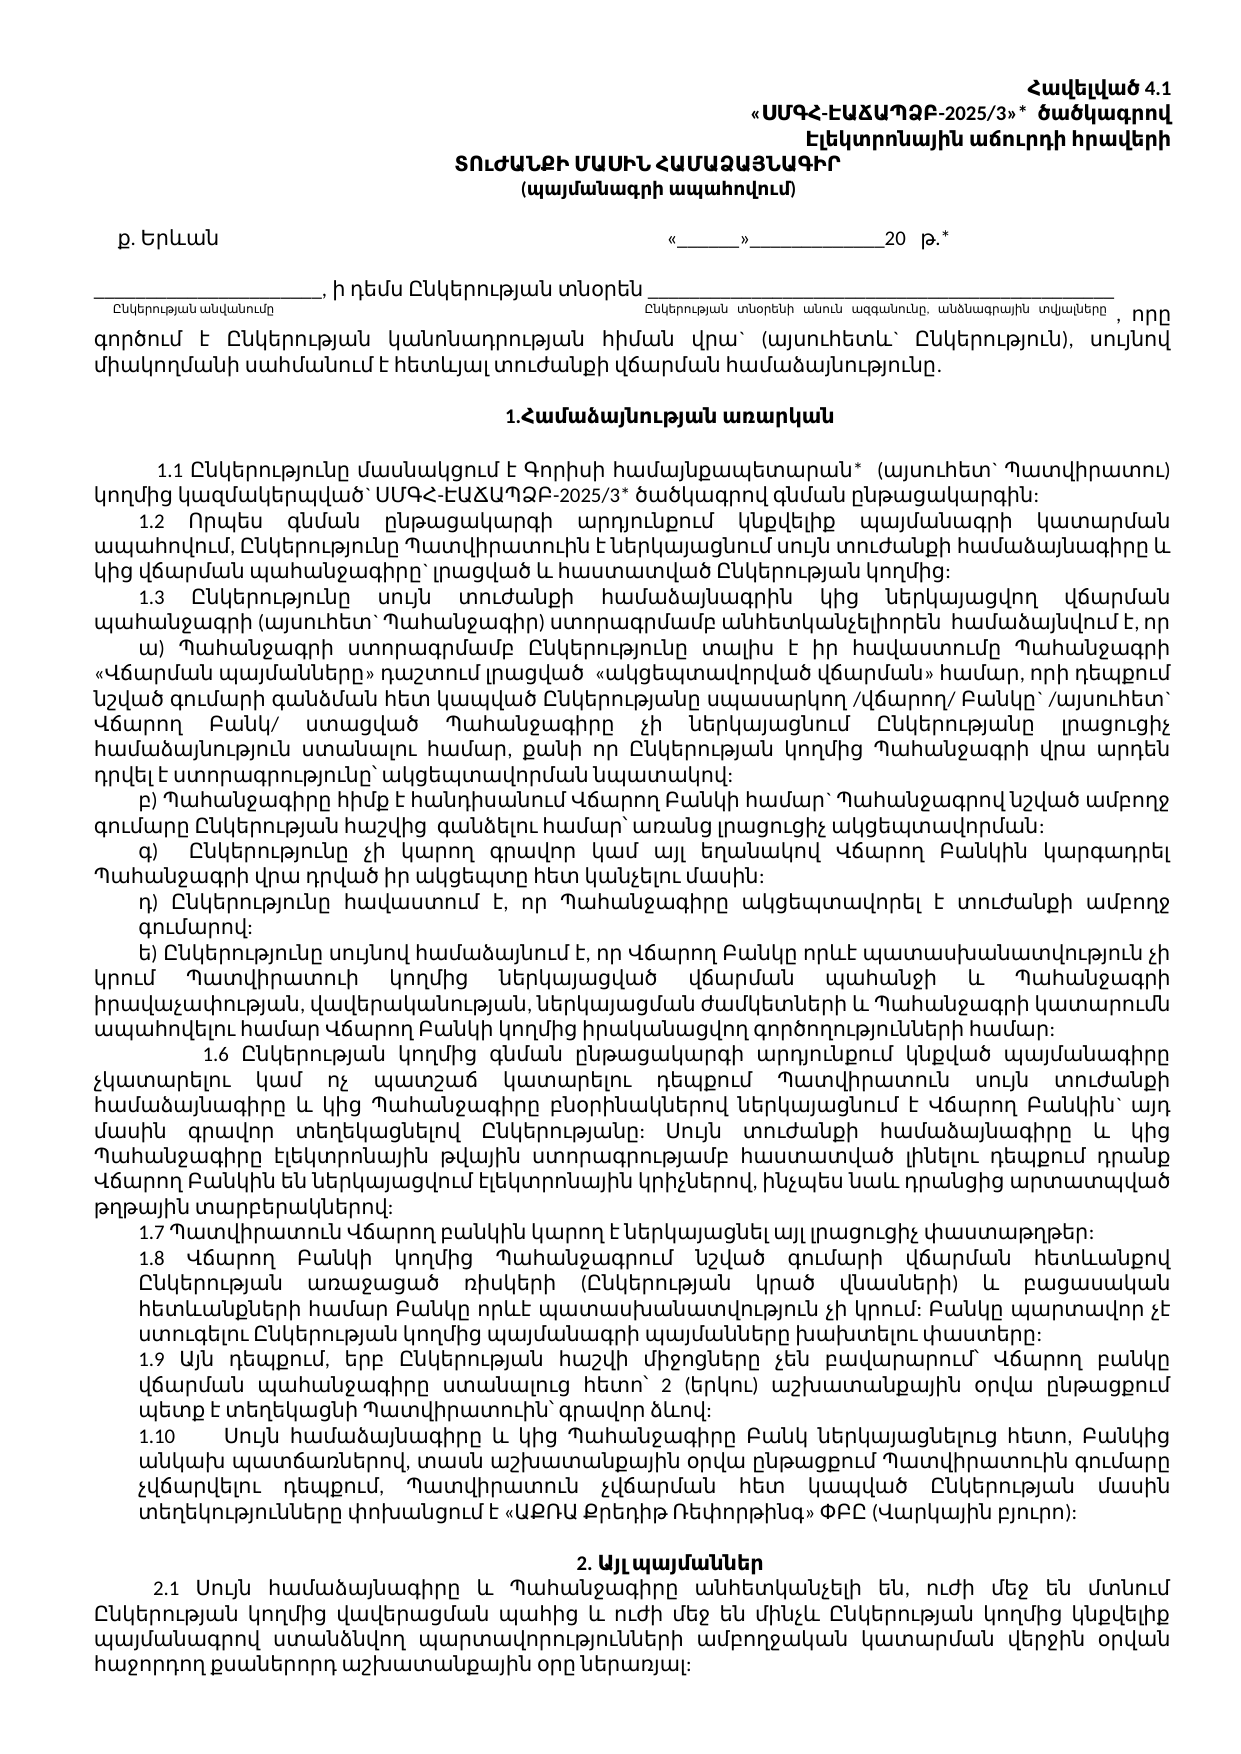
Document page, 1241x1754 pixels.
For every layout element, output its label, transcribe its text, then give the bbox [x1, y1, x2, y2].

text «ՍՄԳՀ-ԷԱՃԱՊՁԲ-2025/3»* ծածկագրով [94, 100, 1171, 126]
text 2.1 Սույն համաձայնագիրը և Պահանջագիրը անհետկանչելի են, ուժի մեջ են մտնում Ընկերության կողմից վավերացման պահից և ուժի մեջ են մինչև Ընկերության կողմից կնքվելիք պայմանագրով ստանձնվող պարտավորությունների ամբողջական կատարման վերջին օրվան հաջորդող քսաներորդ աշխատանքային օրը ներառյալ: [94, 1575, 1171, 1677]
text 1.7 Պատվիրատուն Վճարող բանկին կարող է ներկայացնել այլ լրացուցիչ փաստաթղթեր: [138, 1219, 1171, 1245]
text Հավելված 4.1 [94, 75, 1171, 100]
text ք. Երևան «______»_____________20 թ.* [94, 225, 1171, 250]
text 1.2 Որպես գնման ընթացակարգի արդյունքում կնքվելիք պայմանագրի կատարման ապահովում, Ընկերությունը Պատվիրատուին է ներկայացնում սույն տուժանքի համաձայնագիրը և կից վճարման պահանջագիրը` լրացված և հաստատված Ընկերության կողմից: [94, 508, 1171, 584]
text բ) Պահանջագիրը հիմք է հանդիսանում Վճարող Բանկի համար` Պահանջագրով նշված ամբողջ գումարը Ընկերության հաշվից գանձելու համար՝ առանց լրացուցիչ ակցեպտավորման: [94, 787, 1171, 838]
text Էլեկտրոնային աճուրդի հրավերի [94, 126, 1171, 151]
text Ընկերության անվանումը Ընկերության տնօրենի անուն ազգանունը, անձնագրային տվյալները , որը գործում է Ընկերության կանոնադրության հիման վրա` (այսուհետև` Ընկերություն), սույնով միակողմանի սահմանում է հետևյալ տուժանքի վճարման համաձայնությունը. [94, 301, 1171, 377]
text 1.8 Վճարող Բանկի կողմից Պահանջագրում նշված գումարի վճարման հետևանքով Ընկերության առաջացած ռիսկերի (Ընկերության կրած վնասների) և բացասական հետևանքների համար Բանկը որևէ պատասխանատվություն չի կրում: Բանկը պարտավոր չէ ստուգելու Ընկերության կողմից պայմանագրի պայմանները խախտելու փաստերը: [138, 1245, 1171, 1347]
text 1.10 Սույն համաձայնագիրը և կից Պահանջագիրը Բանկ ներկայացնելուց հետո, Բանկից անկախ պատճառներով, տասն աշխատանքային օրվա ընթացքում Պատվիրատուին գումարը չվճարվելու դեպքում, Պատվիրատուն չվճարման հետ կապված Ընկերության մասին տեղեկությունները փոխանցում է «ԱՔՌԱ Քրեդիթ Ռեփորթինգ» ՓԲԸ (Վարկային բյուրո): [138, 1423, 1171, 1524]
text ե) Ընկերությունը սույնով համաձայնում է, որ Վճարող Բանկը որևէ պատասխանատվություն չի կրում Պատվիրատուի կողմից ներկայացված վճարման պահանջի և Պահանջագրի իրավաչափության, վավերականության, ներկայացման ժամկետների և Պահանջագրի կատարումն ապահովելու համար Վճարող Բանկի կողմից իրականացվող գործողությունների համար: [94, 940, 1171, 1042]
text ա) Պահանջագրի ստորագրմամբ Ընկերությունը տալիս է իր հավաստումը Պահանջագրի «Վճարման պայմանները» դաշտում լրացված «ակցեպտավորված վճարման» համար, որի դեպքում նշված գումարի գանձման հետ կապված Ընկերությանը սպասարկող /վճարող/ Բանկը` /այսուհետ` Վճարող Բանկ/ ստացված Պահանջագիրը չի ներկայացնում Ընկերությանը լրացուցիչ համաձայնություն ստանալու համար, քանի որ Ընկերության կողմից Պահանջագրի վրա արդեն դրվել է ստորագրությունը՝ ակցեպտավորման նպատակով: [94, 635, 1171, 787]
text ՏՈւԺԱՆՔԻ ՄԱՍԻՆ ՀԱՄԱՁԱՅՆԱԳԻՐ [94, 151, 1171, 177]
text դ) Ընկերությունը հավաստում է, որ Պահանջագիրը ակցեպտավորել է տուժանքի ամբողջ գումարով: [138, 889, 1171, 940]
text 2. Այլ պայմաններ [169, 1550, 1171, 1575]
text 1.1 Ընկերությունը մասնակցում է Գորիսի համայնքապետարան* (այսուհետ` Պատվիրատու) կողմից կազմակերպված` ՍՄԳՀ-ԷԱՃԱՊՁԲ-2025/3* ծածկագրով գնման ընթացակարգին: [94, 457, 1171, 508]
text ______________________, ի դեմս Ընկերության տնօրեն _____________________________________________ [94, 276, 1171, 301]
text (պայմանագրի ապահովում) [94, 177, 1171, 199]
text 1.3 Ընկերությունը սույն տուժանքի համաձայնագրին կից ներկայացվող վճարման պահանջագրի (այսուհետ` Պահանջագիր) ստորագրմամբ անհետկանչելիորեն համաձայնվում է, որ [94, 584, 1171, 635]
text 1.Համաձայնության առարկան [169, 403, 1171, 428]
text 1.9 Այն դեպքում, երբ Ընկերության հաշվի միջոցները չեն բավարարում՝ Վճարող բանկը վճարման պահանջագիրը ստանալուց հետո՝ 2 (երկու) աշխատանքային օրվա ընթացքում պետք է տեղեկացնի Պատվիրատուին՝ գրավոր ձևով: [138, 1347, 1171, 1423]
text գ) Ընկերությունը չի կարող գրավոր կամ այլ եղանակով Վճարող Բանկին կարգադրել Պահանջագրի վրա դրված իր ակցեպտը հետ կանչելու մասին: [94, 838, 1171, 889]
text 1.6 Ընկերության կողմից գնման ընթացակարգի արդյունքում կնքված պայմանագիրը չկատարելու կամ ոչ պատշաճ կատարելու դեպքում Պատվիրատուն սույն տուժանքի համաձայնագիրը և կից Պահանջագիրը բնօրինակներով ներկայացնում է Վճարող Բանկին` այդ մասին գրավոր տեղեկացնելով Ընկերությանը: Սույն տուժանքի համաձայնագիրը և կից Պահանջագիրը էլեկտրոնային թվային ստորագրությամբ հաստատված լինելու դեպքում դրանք Վճարող Բանկին են ներկայացվում էլեկտրոնային կրիչներով, ինչպես նաև դրանցից արտատպված թղթային տարբերակներով: [94, 1042, 1171, 1219]
